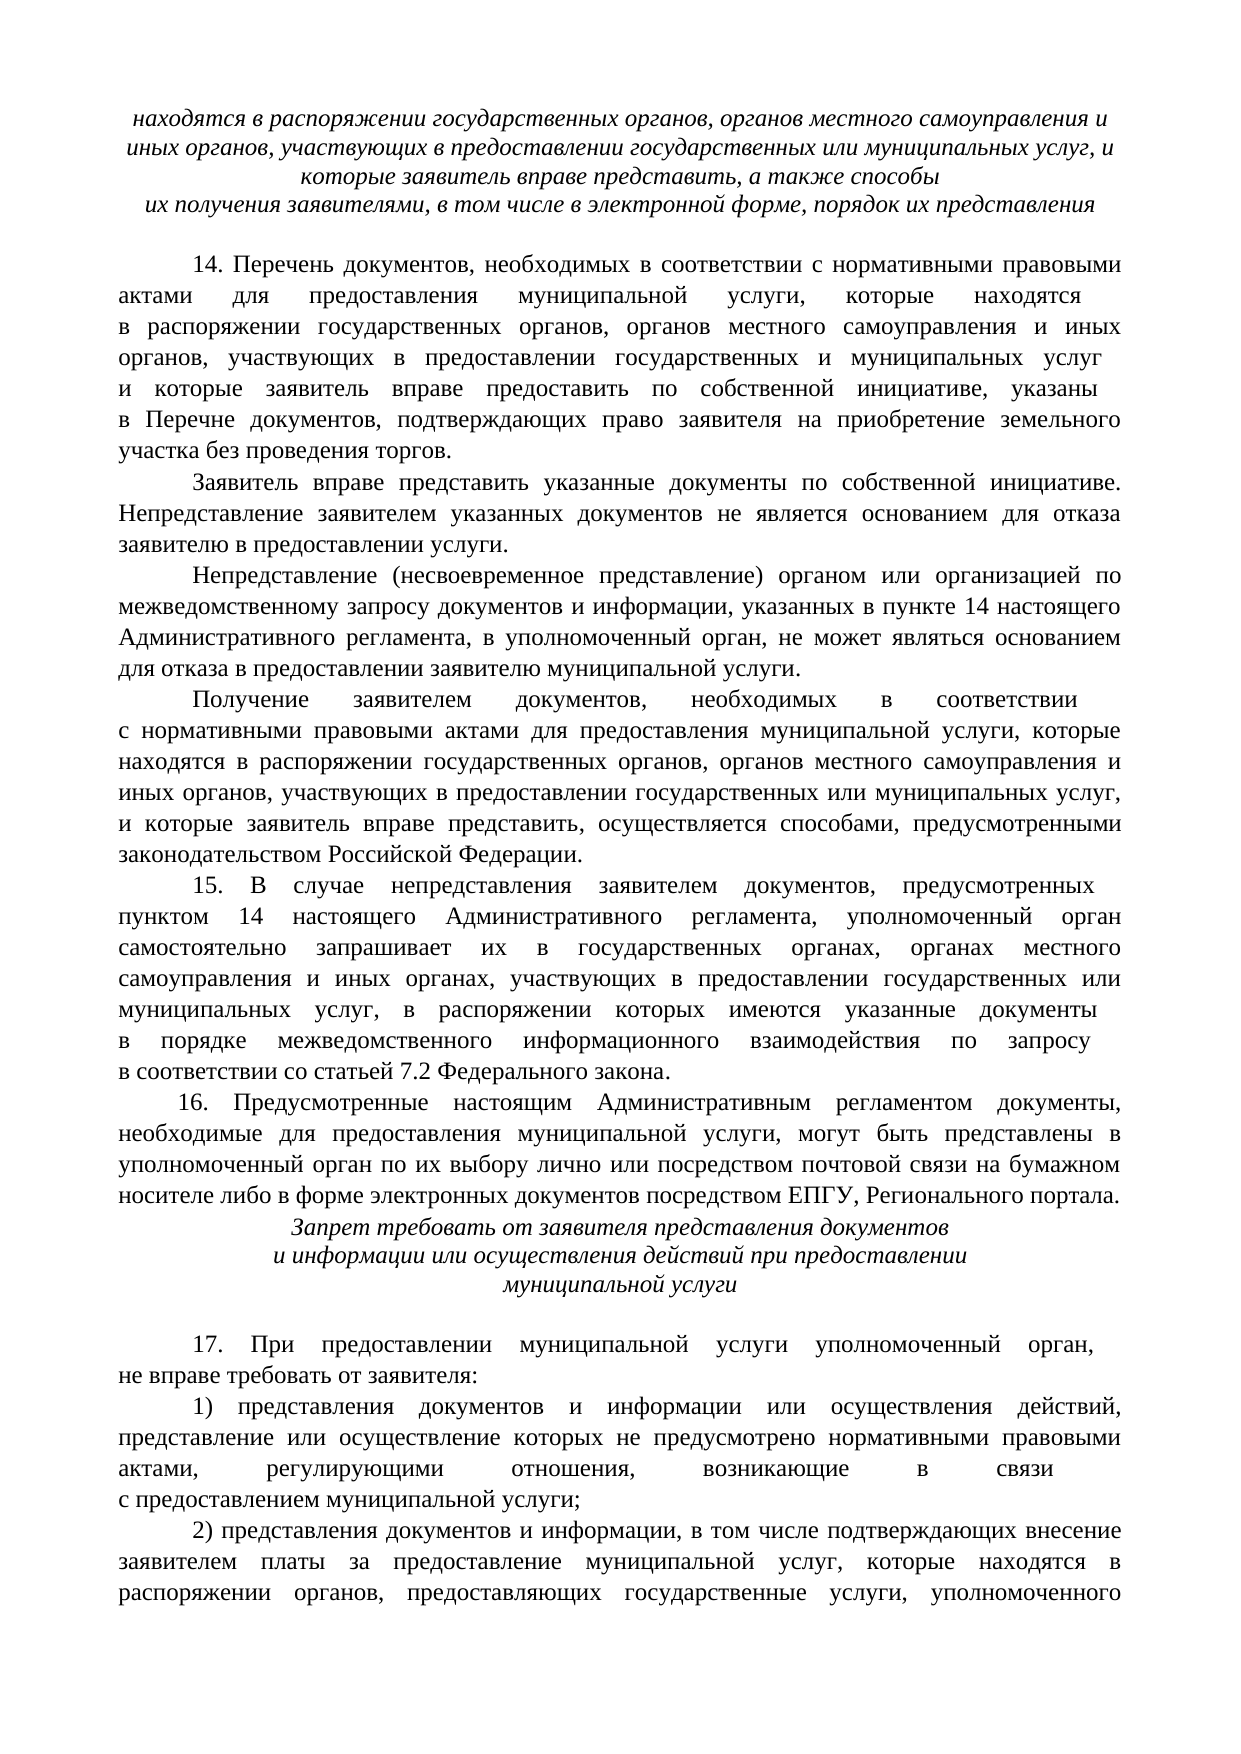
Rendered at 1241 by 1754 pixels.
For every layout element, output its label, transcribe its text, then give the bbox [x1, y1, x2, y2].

text Запрет требовать от заявителя представления документов [118, 1212, 1122, 1240]
text 17. При предоставлении муниципальной услуги уполномоченный орган, не вправе требовать от заявителя: [118, 1329, 1122, 1389]
text 1) представления документов и информации или осуществления действий, представление или осуществление которых не предусмотрено нормативными правовыми актами, регулирующими отношения, возникающие в связи с предоставлением муниципальной услуги; [118, 1391, 1122, 1513]
text муниципальной услуги [118, 1269, 1122, 1298]
text находятся в распоряжении государственных органов, органов местного самоуправления и иных органов, участвующих в предоставлении государственных или муниципальных услуг, и которые заявитель вправе представить, а также способы [118, 103, 1122, 189]
text Заявитель вправе представить указанные документы по собственной инициативе. Непредставление заявителем указанных документов не является основанием для отказа заявителю в предоставлении услуги. [118, 467, 1122, 557]
text 15. В случае непредставления заявителем документов, предусмотренных пунктом 14 настоящего Административного регламента, уполномоченный орган самостоятельно запрашивает их в государственных органах, органах местного самоуправления и иных органах, участвующих в предоставлении государственных или муниципальных услуг, в распоряжении которых имеются указанные документы в порядке межведомственного информационного взаимодействия по запросу в соответствии со статьей 7.2 Федерального закона. [118, 870, 1122, 1085]
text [118, 1515, 1122, 1606]
text Получение заявителем документов, необходимых в соответствии с нормативными правовыми актами для предоставления муниципальной услуги, которые находятся в распоряжении государственных органов, органов местного самоуправления и иных органов, участвующих в предоставлении государственных или муниципальных услуг, и которые заявитель вправе представить, осуществляется способами, предусмотренными законодательством Российской Федерации. [118, 684, 1122, 868]
text 16. Предусмотренные настоящим Административным регламентом документы, необходимые для предоставления муниципальной услуги, могут быть представлены в уполномоченный орган по их выбору лично или посредством почтовой связи на бумажном носителе либо в форме электронных документов посредством ЕПГУ, Регионального портала. [118, 1087, 1122, 1209]
text их получения заявителями, в том числе в электронной форме, порядок их представления [118, 189, 1122, 218]
text Непредставление (несвоевременное представление) органом или организацией по межведомственному запросу документов и информации, указанных в пункте 14 настоящего Административного регламента, в уполномоченный орган, не может являться основанием для отказа в предоставлении заявителю муниципальной услуги. [118, 560, 1122, 682]
text 14. Перечень документов, необходимых в соответствии с нормативными правовыми актами для предоставления муниципальной услуги, которые находятся в распоряжении государственных органов, органов местного самоуправления и иных органов, участвующих в предоставлении государственных и муниципальных услуг и которые заявитель вправе предоставить по собственной инициативе, указаны в Перечне документов, подтверждающих право заявителя на приобретение земельного участка без проведения торгов. [118, 249, 1122, 464]
text и информации или осуществления действий при предоставлении [118, 1240, 1122, 1269]
